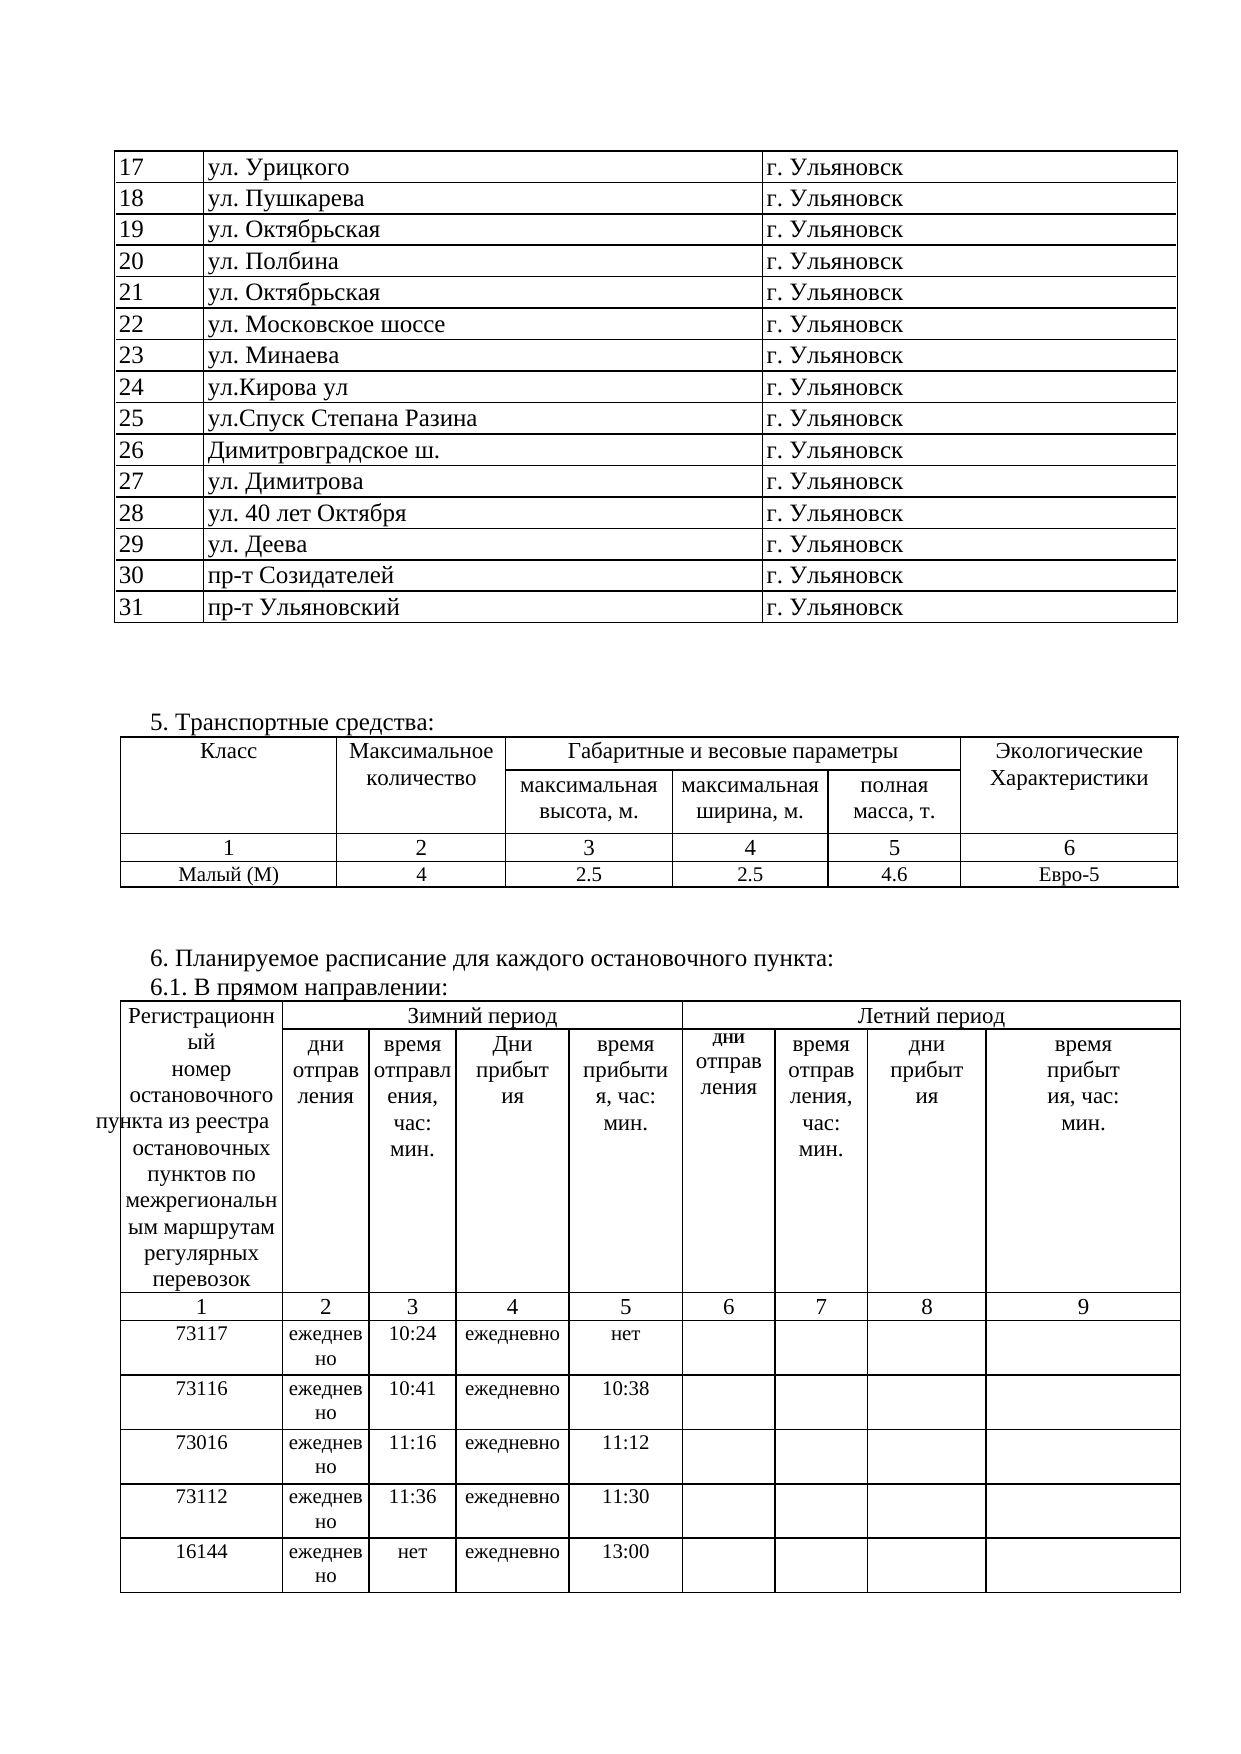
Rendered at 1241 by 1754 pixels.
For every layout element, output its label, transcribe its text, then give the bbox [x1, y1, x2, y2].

text 6.1. В прямом направлении: [150, 972, 1090, 1000]
table_cell г. Ульяновск [763, 152, 1177, 181]
table_cell г. Ульяновск [763, 402, 1177, 433]
table_cell [683, 1321, 774, 1374]
table_cell 6 [961, 834, 1177, 861]
table_cell Димитровградское ш. [204, 435, 762, 464]
table_cell г. Ульяновск [763, 181, 1177, 213]
table_cell ежедневно [283, 1376, 368, 1428]
table_header Зимний период [283, 1002, 682, 1028]
table_cell г. Ульяновск [763, 433, 1177, 464]
table_cell ул.Кирова ул [204, 372, 762, 402]
table_cell [987, 1321, 1180, 1374]
table_cell время прибыт ия, час: мин. [987, 1030, 1180, 1292]
table_cell ежедневно [283, 1485, 368, 1537]
table_cell дни прибыт ия [868, 1030, 985, 1292]
table_cell [683, 1430, 774, 1483]
table_cell г. Ульяновск [763, 528, 1177, 559]
table_header Максимальное количество [337, 738, 505, 833]
table_cell г. Ульяновск [763, 307, 1177, 339]
table_cell [776, 1321, 867, 1374]
table_cell 30 [115, 560, 203, 590]
table_cell ул. Пушкарева [204, 183, 762, 213]
table_header Класс [121, 738, 336, 833]
table_cell 1 [121, 1293, 282, 1320]
table_cell время отправл ения, час: мин. [370, 1030, 455, 1292]
table_cell 5 [829, 834, 960, 861]
table_cell полная масса, т. [829, 771, 960, 833]
table_cell [868, 1430, 985, 1483]
table_cell 11:36 [370, 1485, 455, 1537]
table_cell Евро-5 [961, 862, 1177, 886]
table_cell ежедневно [457, 1321, 568, 1374]
table_cell время прибыти я, час: мин. [570, 1030, 682, 1292]
table_cell ДНИ отправ ления [683, 1030, 774, 1292]
table_cell [776, 1430, 867, 1483]
table_cell время отправ ления, час: мин. [776, 1030, 867, 1292]
table_cell [868, 1376, 985, 1428]
table_cell г. Ульяновск [763, 339, 1177, 370]
table_cell ежедневно [283, 1539, 368, 1592]
table_cell ежедневно [457, 1430, 568, 1483]
table_cell г. Ульяновск [763, 370, 1177, 402]
table_cell ул. Минаева [204, 340, 762, 370]
table_cell 9 [987, 1293, 1180, 1320]
table_cell пр-т Созидателей [204, 561, 762, 590]
table_cell 13:00 [570, 1539, 682, 1592]
table_cell г. Ульяновск [763, 590, 1177, 622]
table_cell [987, 1430, 1180, 1483]
table_cell 2.5 [673, 862, 827, 886]
table_cell ул. Деева [204, 529, 762, 559]
table_cell ул. Октябрьская [204, 277, 762, 307]
table_cell ежедневно [457, 1539, 568, 1592]
table_cell ул.Спуск Степана Разина [204, 403, 762, 433]
table_cell 18 [115, 183, 203, 213]
table_cell [776, 1376, 867, 1428]
table_cell г. Ульяновск [763, 465, 1177, 496]
text 5. Транспортные средства: [150, 707, 1090, 736]
table_cell Дни прибыт ия [457, 1030, 568, 1292]
table_cell пр-т Ульяновский [204, 592, 762, 622]
table_cell [683, 1376, 774, 1428]
table_cell 22 [115, 308, 203, 339]
table_header Регистрационный номер остановочного пункта из реестра остановочных пунктов по межрегиональным маршрутам регулярных перевозок [121, 1002, 282, 1292]
table_cell 2.5 [506, 862, 672, 886]
table_cell [776, 1539, 867, 1592]
table_cell [987, 1485, 1180, 1537]
table_cell 2 [283, 1293, 368, 1320]
table_cell 73116 [121, 1376, 282, 1428]
table_cell нет [370, 1539, 455, 1592]
table_cell 17 [115, 152, 203, 181]
table_cell 73112 [121, 1485, 282, 1537]
table_cell [683, 1539, 774, 1592]
table_cell 25 [115, 403, 203, 433]
table_cell ежедневно [283, 1430, 368, 1483]
table_cell ул. Димитрова [204, 466, 762, 496]
table_cell 5 [570, 1293, 682, 1320]
table_cell 23 [115, 340, 203, 370]
table_cell г. Ульяновск [763, 276, 1177, 307]
table_cell 16144 [121, 1539, 282, 1592]
table_header Летний период [683, 1002, 1180, 1028]
table_cell 21 [115, 277, 203, 307]
table_cell 1 [121, 834, 336, 861]
table_cell 4 [337, 862, 505, 886]
table_cell [683, 1485, 774, 1537]
table_cell 4 [457, 1293, 568, 1320]
table_cell ул. Урицкого [204, 152, 762, 181]
table_cell ул. Московское шоссе [204, 309, 762, 339]
table_cell 3 [370, 1293, 455, 1320]
text 6. Планируемое расписание для каждого остановочного пункта: [150, 943, 1090, 972]
table_cell 73016 [121, 1430, 282, 1483]
table_cell 10:38 [570, 1376, 682, 1428]
table_cell ежедневно [457, 1376, 568, 1428]
table_cell ул. Октябрьская [204, 215, 762, 244]
table_cell 7 [776, 1293, 867, 1320]
table_cell [987, 1376, 1180, 1428]
table_cell 26 [115, 434, 203, 464]
table_cell [868, 1485, 985, 1537]
table_cell нет [570, 1321, 682, 1374]
table_cell 6 [683, 1293, 774, 1320]
table_cell дни отправ ления [283, 1030, 368, 1292]
table_cell 19 [115, 214, 203, 244]
table_cell ежедневно [457, 1485, 568, 1537]
table_cell максимальная ширина, м. [673, 771, 827, 833]
table_cell г. Ульяновск [763, 559, 1177, 590]
table_cell 4 [673, 834, 827, 861]
table_cell г. Ульяновск [763, 496, 1177, 527]
table_cell Малый (М) [121, 862, 336, 886]
table_cell максимальная высота, м. [506, 771, 672, 833]
table_cell 4.6 [829, 862, 960, 886]
table_cell 28 [115, 497, 203, 527]
table_cell 3 [506, 834, 672, 861]
table_cell 11:12 [570, 1430, 682, 1483]
table_header Габаритные и весовые параметры [506, 738, 960, 769]
table_cell 73117 [121, 1321, 282, 1374]
table_cell 11:30 [570, 1485, 682, 1537]
table_cell 24 [115, 371, 203, 402]
table_cell [868, 1321, 985, 1374]
table_cell 31 [115, 591, 203, 622]
table_cell [868, 1539, 985, 1592]
table_cell г. Ульяновск [763, 213, 1177, 244]
table_cell ул. Полбина [204, 246, 762, 276]
table_cell 2 [337, 834, 505, 861]
table_cell 10:41 [370, 1376, 455, 1428]
table_cell ежедневно [283, 1321, 368, 1374]
table_cell ул. 40 лет Октября [204, 498, 762, 527]
table_cell 10:24 [370, 1321, 455, 1374]
table_cell 8 [868, 1293, 985, 1320]
table_header Экологические Характеристики [961, 738, 1177, 833]
table_cell [987, 1539, 1180, 1592]
table_cell 29 [115, 529, 203, 559]
table_cell 11:16 [370, 1430, 455, 1483]
table_cell г. Ульяновск [763, 244, 1177, 276]
table_cell 27 [115, 466, 203, 496]
table_cell [776, 1485, 867, 1537]
table_cell 20 [115, 245, 203, 276]
